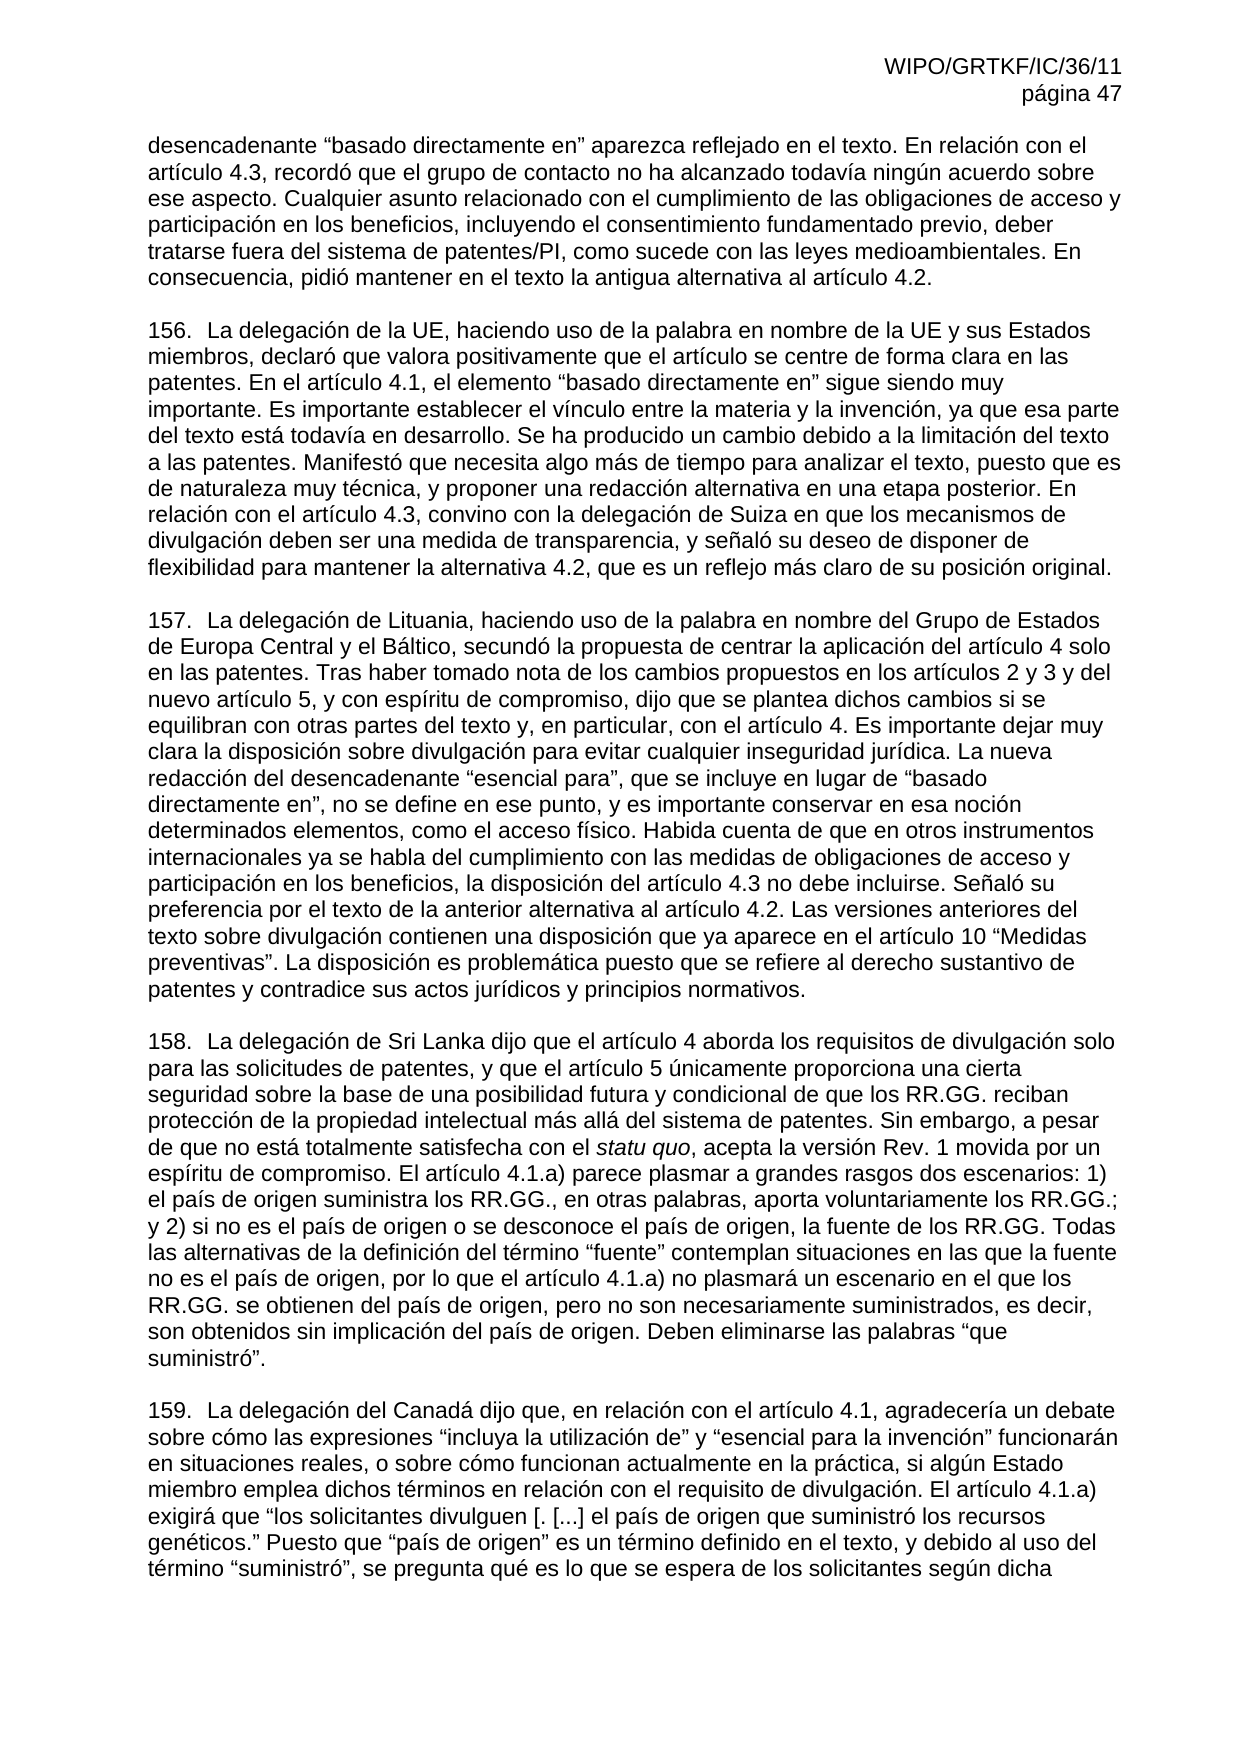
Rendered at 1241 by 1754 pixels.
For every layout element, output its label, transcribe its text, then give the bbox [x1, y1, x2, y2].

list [148, 132, 1122, 290]
list La delegación de Sri Lanka dijo que el artículo 4 aborda los requisitos de divulgación solo para las solicitudes de patentes, y que el artículo 5 únicamente proporciona una cierta seguridad sobre la base de una posibilidad futura y condicional de que los RR.GG. reciban protección de la propiedad intelectual más allá del sistema de patentes. Sin embargo, a pesar de que no está totalmente satisfecha con el statu quo, acepta la versión Rev. 1 movida por un espíritu de compromiso. El artículo 4.1.a) parece plasmar a grandes rasgos dos escenarios: 1) el país de origen suministra los RR.GG., en otras palabras, aporta voluntariamente los RR.GG.; y 2) si no es el país de origen o se desconoce el país de origen, la fuente de los RR.GG. Todas las alternativas de la definición del término “fuente” contemplan situaciones en las que la fuente no es el país de origen, por lo que el artículo 4.1.a) no plasmará un escenario en el que los RR.GG. se obtienen del país de origen, pero no son necesariamente suministrados, es decir, son obtenidos sin implicación del país de origen. Deben eliminarse las palabras “que suministró”. [148, 1028, 1122, 1371]
list La delegación de la UE, haciendo uso de la palabra en nombre de la UE y sus Estados miembros, declaró que valora positivamente que el artículo se centre de forma clara en las patentes. En el artículo 4.1, el elemento “basado directamente en” sigue siendo muy importante. Es importante establecer el vínculo entre la materia y la invención, ya que esa parte del texto está todavía en desarrollo. Se ha producido un cambio debido a la limitación del texto a las patentes. Manifestó que necesita algo más de tiempo para analizar el texto, puesto que es de naturaleza muy técnica, y proponer una redacción alternativa en una etapa posterior. En relación con el artículo 4.3, convino con la delegación de Suiza en que los mecanismos de divulgación deben ser una medida de transparencia, y señaló su deseo de disponer de flexibilidad para mantener la alternativa 4.2, que es un reflejo más claro de su posición original. [148, 317, 1122, 580]
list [148, 1397, 1122, 1582]
list La delegación de Lituania, haciendo uso de la palabra en nombre del Grupo de Estados de Europa Central y el Báltico, secundó la propuesta de centrar la aplicación del artículo 4 solo en las patentes. Tras haber tomado nota de los cambios propuestos en los artículos 2 y 3 y del nuevo artículo 5, y con espíritu de compromiso, dijo que se plantea dichos cambios si se equilibran con otras partes del texto y, en particular, con el artículo 4. Es importante dejar muy clara la disposición sobre divulgación para evitar cualquier inseguridad jurídica. La nueva redacción del desencadenante “esencial para”, que se incluye en lugar de “basado directamente en”, no se define en ese punto, y es importante conservar en esa noción determinados elementos, como el acceso físico. Habida cuenta de que en otros instrumentos internacionales ya se habla del cumplimiento con las medidas de obligaciones de acceso y participación en los beneficios, la disposición del artículo 4.3 no debe incluirse. Señaló su preferencia por el texto de la anterior alternativa al artículo 4.2. Las versiones anteriores del texto sobre divulgación contienen una disposición que ya aparece en el artículo 10 “Medidas preventivas”. La disposición es problemática puesto que se refiere al derecho sustantivo de patentes y contradice sus actos jurídicos y principios normativos. [148, 607, 1122, 1002]
